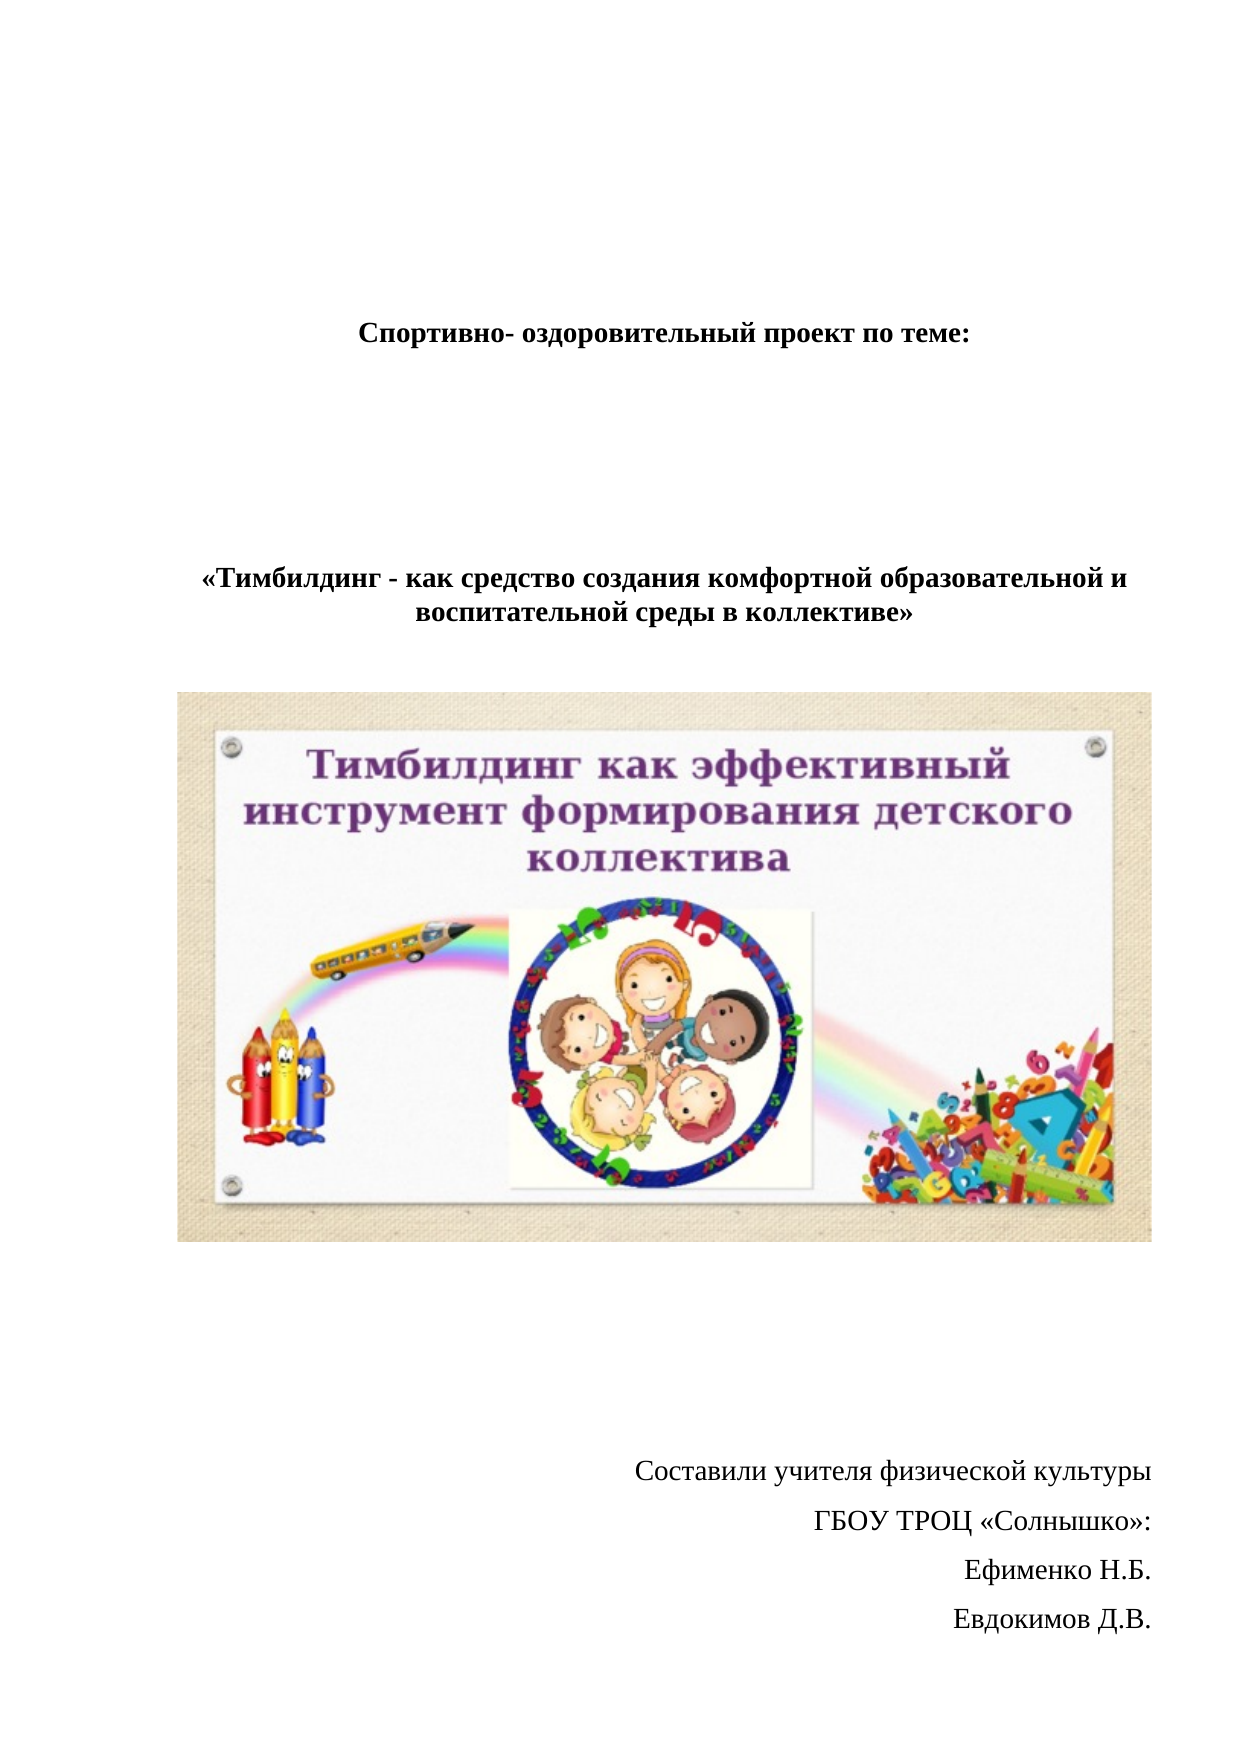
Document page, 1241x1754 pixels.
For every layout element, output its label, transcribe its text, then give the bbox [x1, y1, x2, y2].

text ГБОУ ТРОЦ «Солнышко»: [177, 1503, 1152, 1536]
text Спортивно- оздоровительный проект по теме: [177, 315, 1152, 348]
text Евдокимов Д.В. [177, 1601, 1152, 1634]
text «Тимбилдинг - как средство создания комфортной образовательной и воспитательной среды в коллективе» [177, 561, 1152, 628]
text Составили учителя физической культуры [177, 1453, 1152, 1487]
text Ефименко Н.Б. [177, 1552, 1152, 1585]
picture [177, 692, 1152, 1242]
